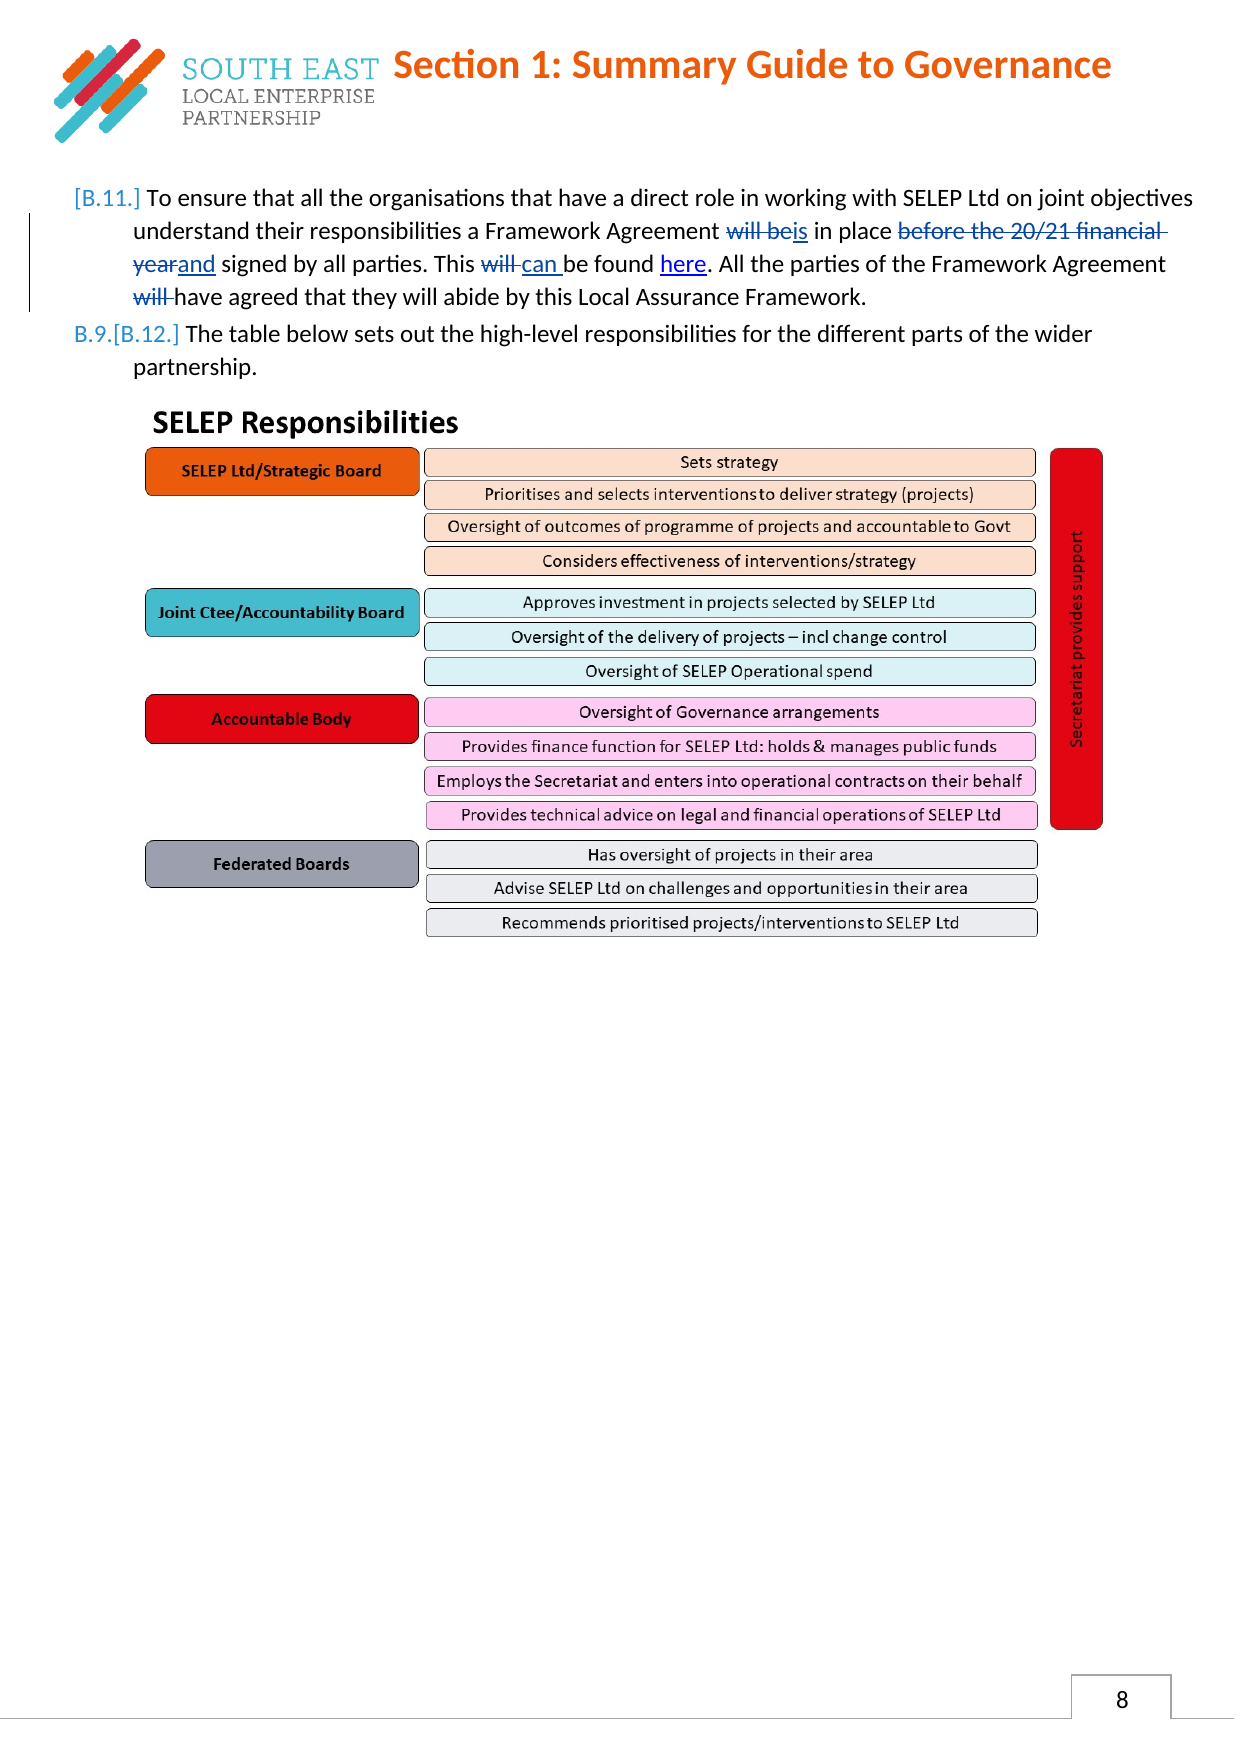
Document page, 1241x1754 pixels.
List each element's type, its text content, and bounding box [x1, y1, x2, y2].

subtitle The table below sets out the high-level responsibilities for the different parts of the wider partnership. [74, 318, 1196, 382]
subtitle To ensure that all the organisations that have a direct role in working with SELEP Ltd on joint objectives understand their responsibilities a Framework Agreement in place signed by all parties. This be found here. All the parties of the Framework Agreement have agreed that they will abide by this Local Assurance Framework. [74, 182, 1196, 312]
picture [46, 29, 385, 149]
picture [132, 383, 1133, 947]
